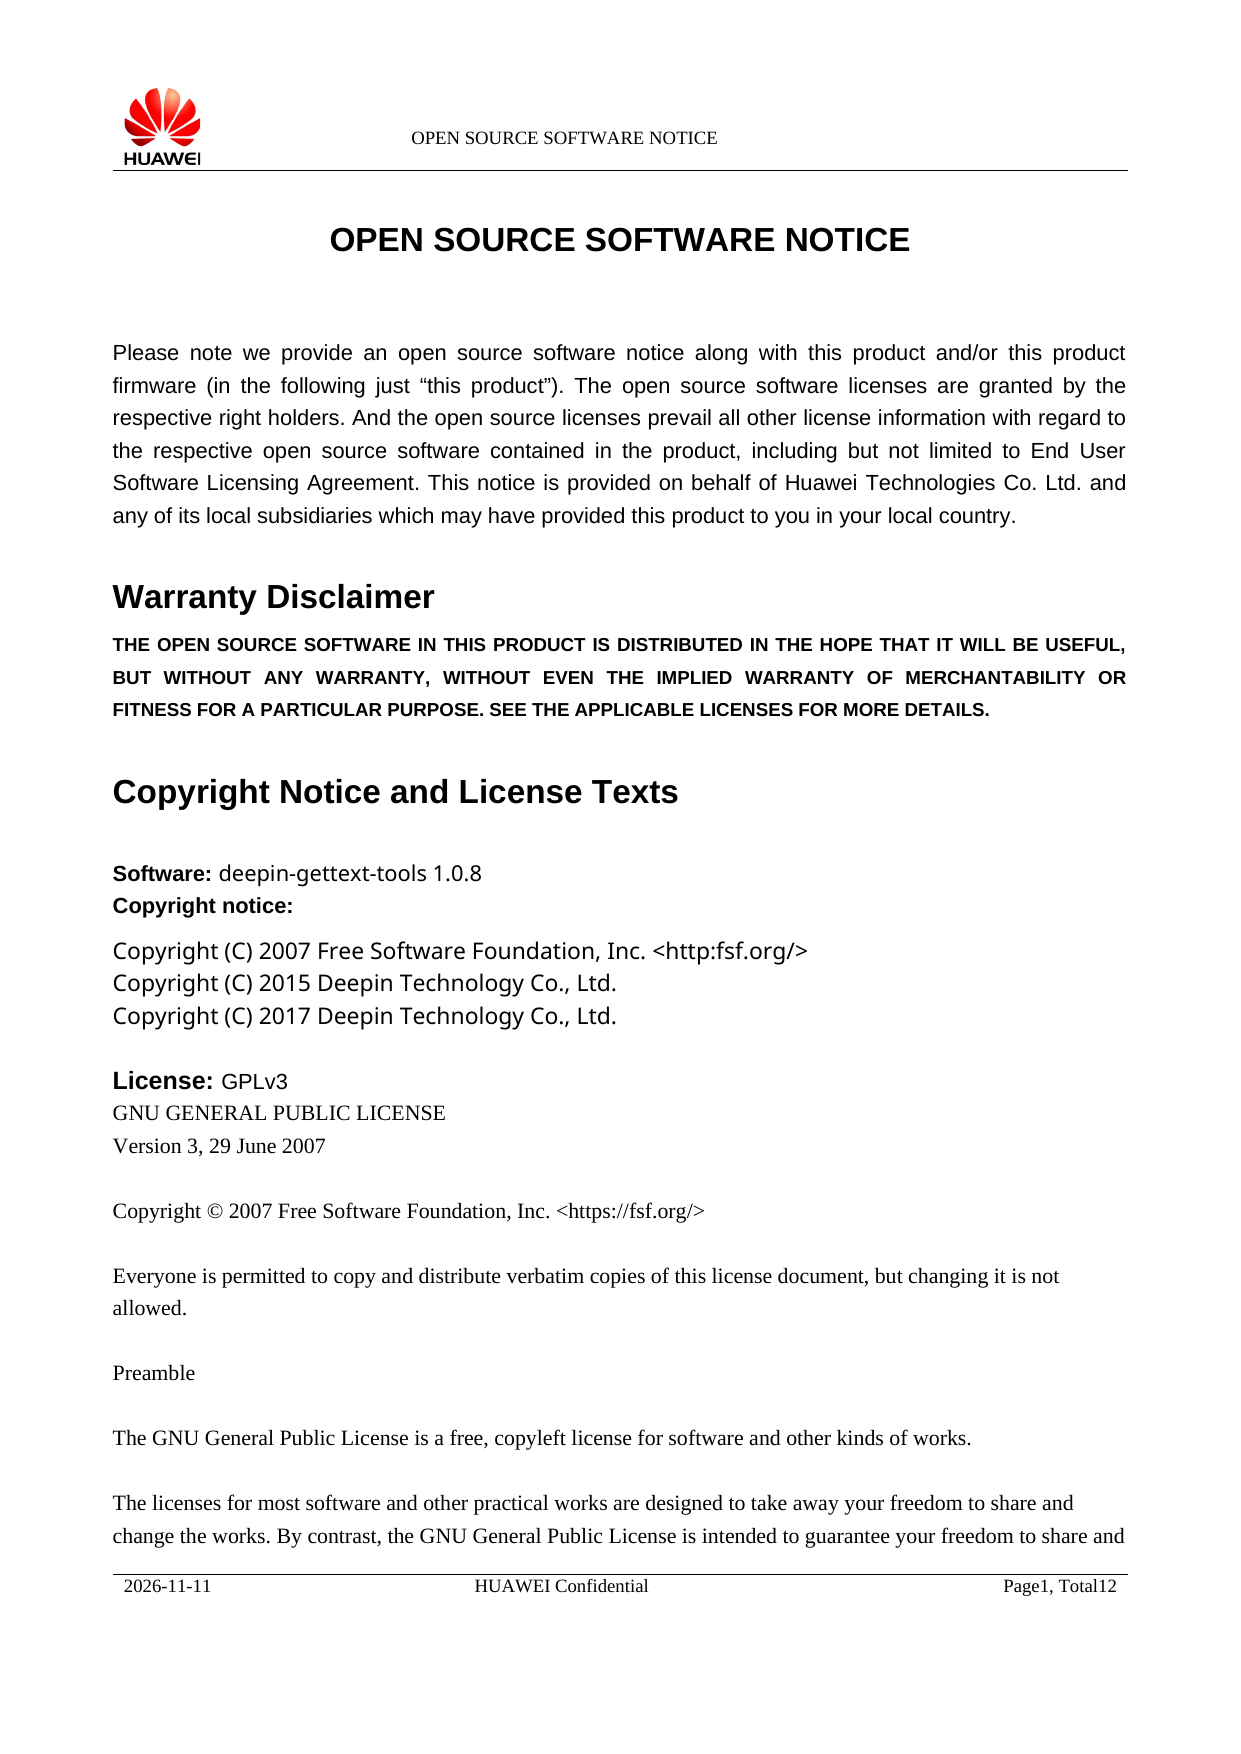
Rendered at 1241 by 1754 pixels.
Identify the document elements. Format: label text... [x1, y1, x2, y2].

title Software: deepin-gettext-tools 1.0.8 [112, 856, 1128, 889]
text Warranty Disclaimer [112, 564, 1128, 629]
text Please note we provide an open source software notice along with this product and/or this product firmware (in the following just “this product”). The open source software licenses are granted by the respective right holders. And the open source licenses prevail all other license information with regard to the respective open source software contained in the product, including but not limited to End User Software Licensing Agreement. This notice is provided on behalf of Huawei Technologies Co. Ltd. and any of its local subsidiaries which may have provided this product to you in your local country. [112, 336, 1128, 531]
text Copyright Notice and License Texts [112, 759, 1128, 824]
text The open source software in this product is distributed in the hope that it will be useful, but WITHOUT ANY WARRANTY, without even the implied warranty of MERCHANTABILITY or FITNESS FOR A PARTICULAR PURPOSE. See the applicable licenses for more details. [112, 629, 1128, 726]
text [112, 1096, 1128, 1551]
text License: GPLv3 [112, 1064, 1128, 1096]
text Copyright notice: [112, 889, 1128, 921]
picture [124, 88, 201, 165]
text Copyright (C) 2007 Free Software Foundation, Inc. <http:fsf.org/> Copyright (C) 2015 Deepin Technology Co., Ltd. Copyright (C) 2017 Deepin Technology Co., Ltd. [112, 934, 1128, 1064]
text OPEN SOURCE SOFTWARE NOTICE [112, 206, 1128, 271]
